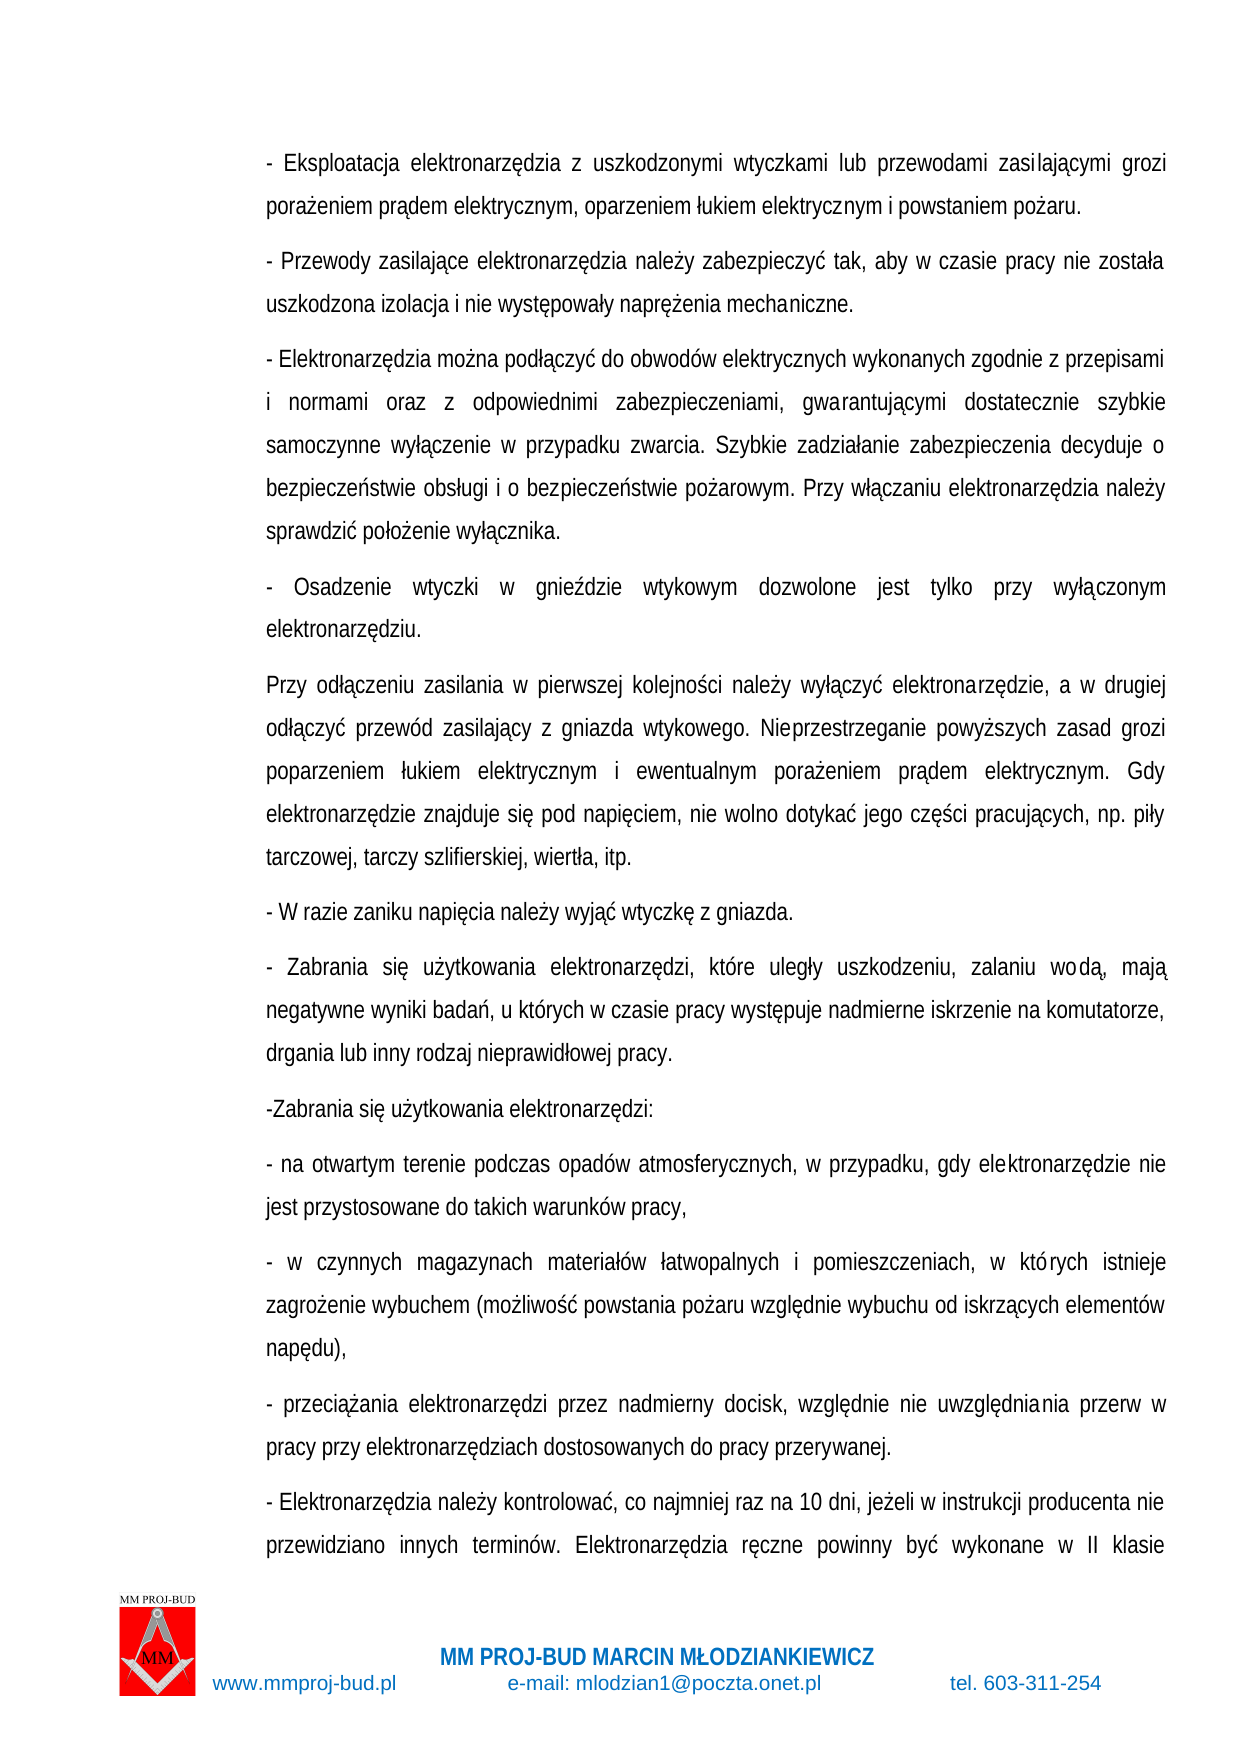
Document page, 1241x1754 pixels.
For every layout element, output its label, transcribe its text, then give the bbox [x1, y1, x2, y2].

text -Zabrania się użytkowania elektronarzędzi: [266, 1093, 1166, 1122]
text - Osadzenie wtyczki w gnieździe wtykowym dozwolone jest tylko przy wyłączonym elektronarzędziu. [266, 571, 1166, 643]
text - w czynnych magazynach materiałów łatwopalnych i pomieszczeniach, w których istnieje zagrożenie wybuchem (możliwość powstania pożaru względnie wybuchu od iskrzących elementów napędu), [266, 1247, 1166, 1362]
picture [118, 1592, 197, 1696]
text - Zabrania się użytkowania elektronarzędzi, które uległy uszkodzeniu, zalaniu wodą, mają negatywne wyniki badań, u których w czasie pracy występuje nadmierne iskrzenie na komutatorze, drgania lub inny rodzaj nieprawidłowej pracy. [266, 952, 1166, 1067]
text - na otwartym terenie podczas opadów atmosferycznych, w przypadku, gdy elektronarzędzie nie jest przystosowane do takich warunków pracy, [266, 1149, 1166, 1221]
text - Przewody zasilające elektronarzędzia należy zabezpieczyć tak, aby w czasie pracy nie została uszkodzona izolacja i nie występowały naprężenia mechaniczne. [266, 246, 1166, 318]
text Przy odłączeniu zasilania w pierwszej kolejności należy wyłączyć elektronarzędzie, a w drugiej odłączyć przewód zasilający z gniazda wtykowego. Nieprzestrzeganie powyższych zasad grozi poparzeniem łukiem elektrycznym i ewentualnym porażeniem prądem elektrycznym. Gdy elektronarzędzie znajduje się pod napięciem, nie wolno dotykać jego części pracujących, np. piły tarczowej, tarczy szlifierskiej, wiertła, itp. [266, 670, 1166, 870]
text - Eksploatacja elektronarzędzia z uszkodzonymi wtyczkami lub przewodami zasilającymi grozi porażeniem prądem elektrycznym, oparzeniem łukiem elektrycznym i powstaniem pożaru. [266, 148, 1166, 219]
text - przeciążania elektronarzędzi przez nadmierny docisk, względnie nie uwzględniania przerw w pracy przy elektronarzędziach dostosowanych do pracy przerywanej. [266, 1388, 1166, 1460]
text - Elektronarzędzia można podłączyć do obwodów elektrycznych wykonanych zgodnie z przepisami i normami oraz z odpowiednimi zabezpieczeniami, gwarantującymi dostatecznie szybkie samoczynne wyłączenie w przypadku zwarcia. Szybkie zadziałanie zabezpieczenia decyduje o bezpieczeństwie obsługi i o bezpieczeństwie pożarowym. Przy włączaniu elektronarzędzia należy sprawdzić położenie wyłącznika. [266, 344, 1166, 545]
text - W razie zaniku napięcia należy wyjąć wtyczkę z gniazda. [266, 897, 1166, 926]
